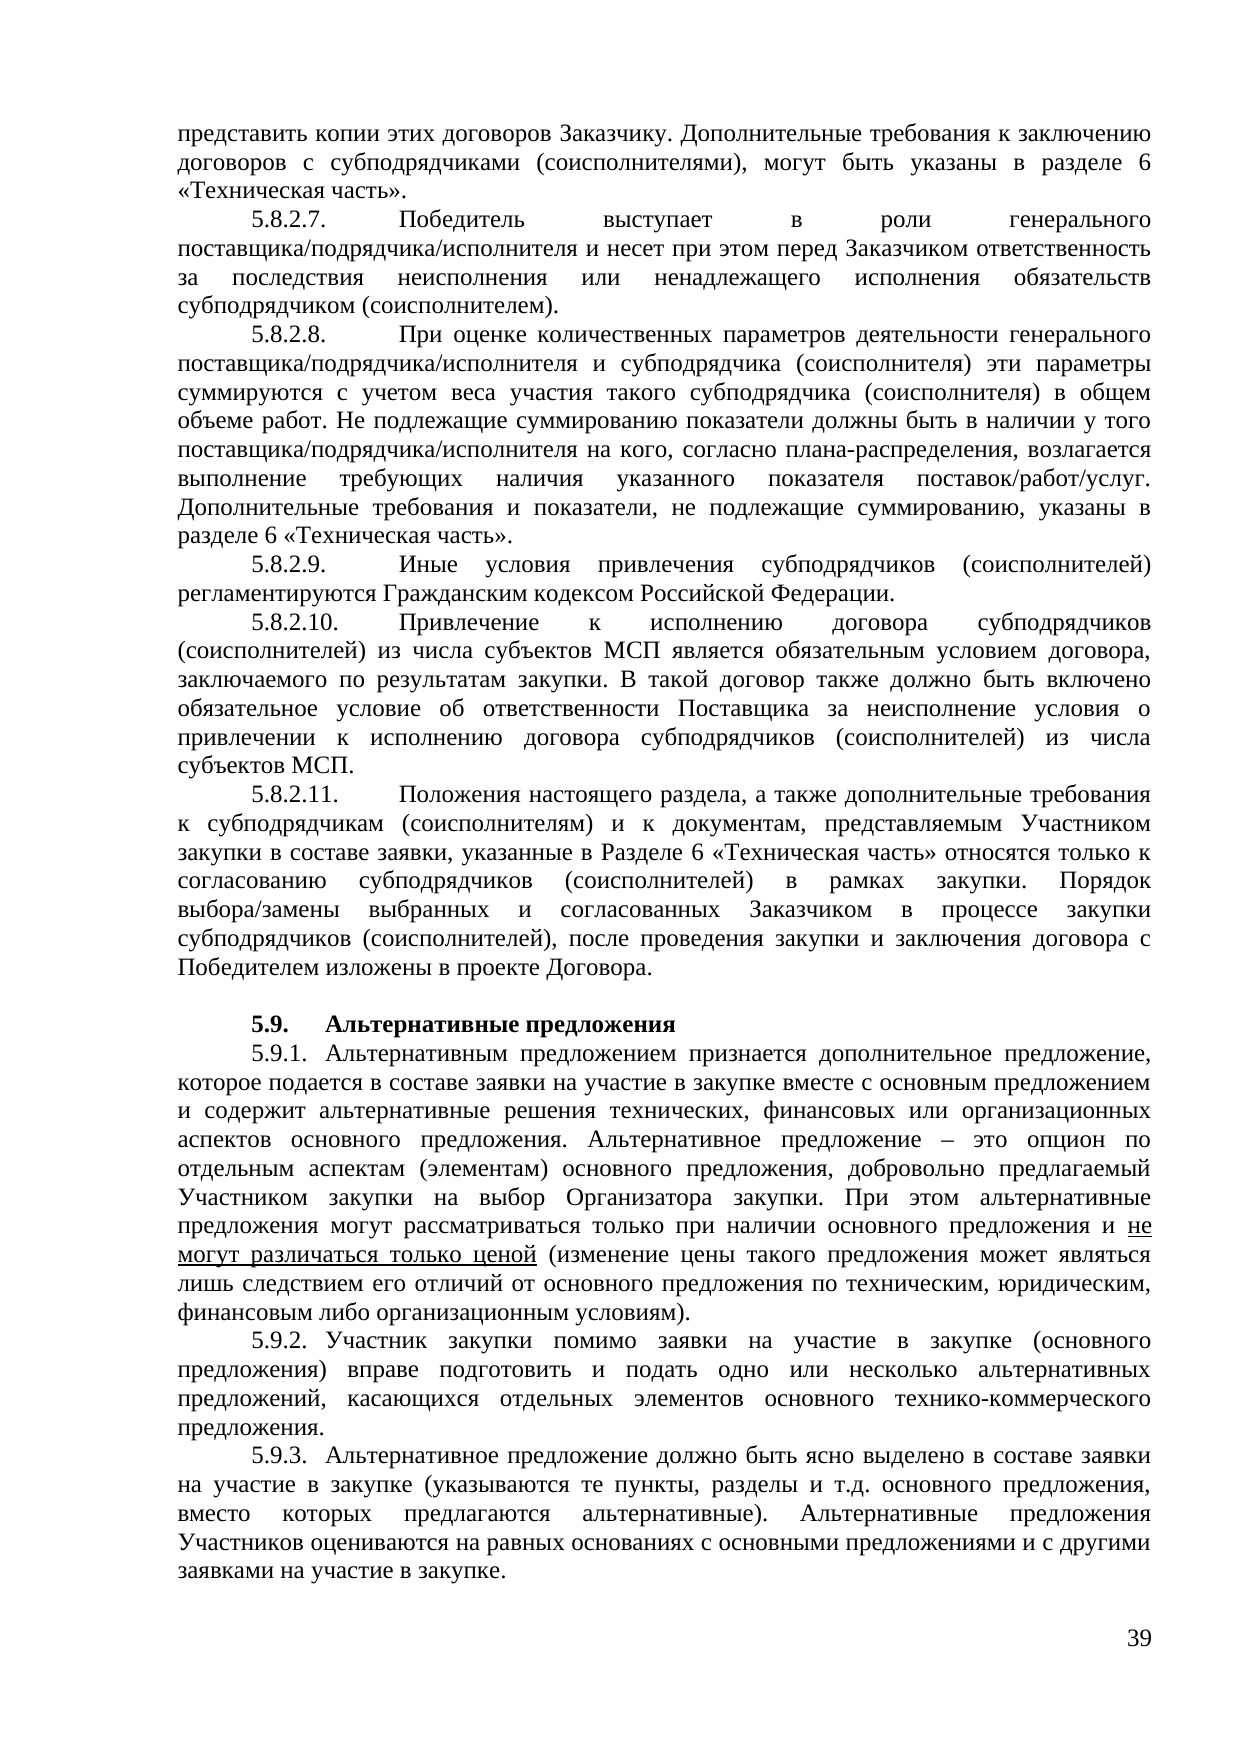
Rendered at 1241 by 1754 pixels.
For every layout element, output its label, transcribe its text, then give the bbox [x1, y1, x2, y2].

list Положения настоящего раздела, а также дополнительные требования к субподрядчикам (соисполнителям) и к документам, представляемым Участником закупки в составе заявки, указанные в Разделе 6 «Техническая часть» относятся только к согласованию субподрядчиков (соисполнителей) в рамках закупки. Порядок выбора/замены выбранных и согласованных Заказчиком в процессе закупки субподрядчиков (соисполнителей), после проведения закупки и заключения договора с Победителем изложены в проекте Договора. [177, 779, 1152, 981]
list Победитель выступает в роли генерального поставщика/подрядчика/исполнителя и несет при этом перед Заказчиком ответственность за последствия неисполнения или ненадлежащего исполнения обязательств субподрядчиком (соисполнителем). [177, 204, 1152, 319]
list При оценке количественных параметров деятельности генерального поставщика/подрядчика/исполнителя и субподрядчика (соисполнителя) эти параметры суммируются с учетом веса участия такого субподрядчика (соисполнителя) в общем объеме работ. Не подлежащие суммированию показатели должны быть в наличии у того поставщика/подрядчика/исполнителя на кого, согласно плана-распределения, возлагается выполнение требующих наличия указанного показателя поставок/работ/услуг. Дополнительные требования и показатели, не подлежащие суммированию, указаны в разделе 6 «Техническая часть». [177, 319, 1152, 549]
list Альтернативное предложение должно быть ясно выделено в составе заявки на участие в закупке (указываются те пункты, разделы и т.д. основного предложения, вместо которых предлагаются альтернативные). Альтернативные предложения Участников оцениваются на равных основаниях с основными предложениями и с другими заявками на участие в закупке. [177, 1441, 1152, 1584]
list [177, 118, 1152, 204]
list Иные условия привлечения субподрядчиков (соисполнителей) регламентируются Гражданским кодексом Российской Федерации. [177, 549, 1152, 607]
list Альтернативным предложением признается дополнительное предложение, которое подается в составе заявки на участие в закупке вместе с основным предложением и содержит альтернативные решения технических, финансовых или организационных аспектов основного предложения. Альтернативное предложение – это опцион по отдельным аспектам (элементам) основного предложения, добровольно предлагаемый Участником закупки на выбор Организатора закупки. При этом альтернативные предложения могут рассматриваться только при наличии основного предложения и не могут различаться только ценой (изменение цены такого предложения может являться лишь следствием его отличий от основного предложения по техническим, юридическим, финансовым либо организационным условиям). [177, 1038, 1152, 1326]
list Привлечение к исполнению договора субподрядчиков (соисполнителей) из числа субъектов МСП является обязательным условием договора, заключаемого по результатам закупки. В такой договор также должно быть включено обязательное условие об ответственности Поставщика за неисполнение условия о привлечении к исполнению договора субподрядчиков (соисполнителей) из числа субъектов МСП. [177, 607, 1152, 779]
list Участник закупки помимо заявки на участие в закупке (основного предложения) вправе подготовить и подать одно или несколько альтернативных предложений, касающихся отдельных элементов основного технико-коммерческого предложения. [177, 1326, 1152, 1441]
list Альтернативные предложения [177, 1009, 1152, 1038]
